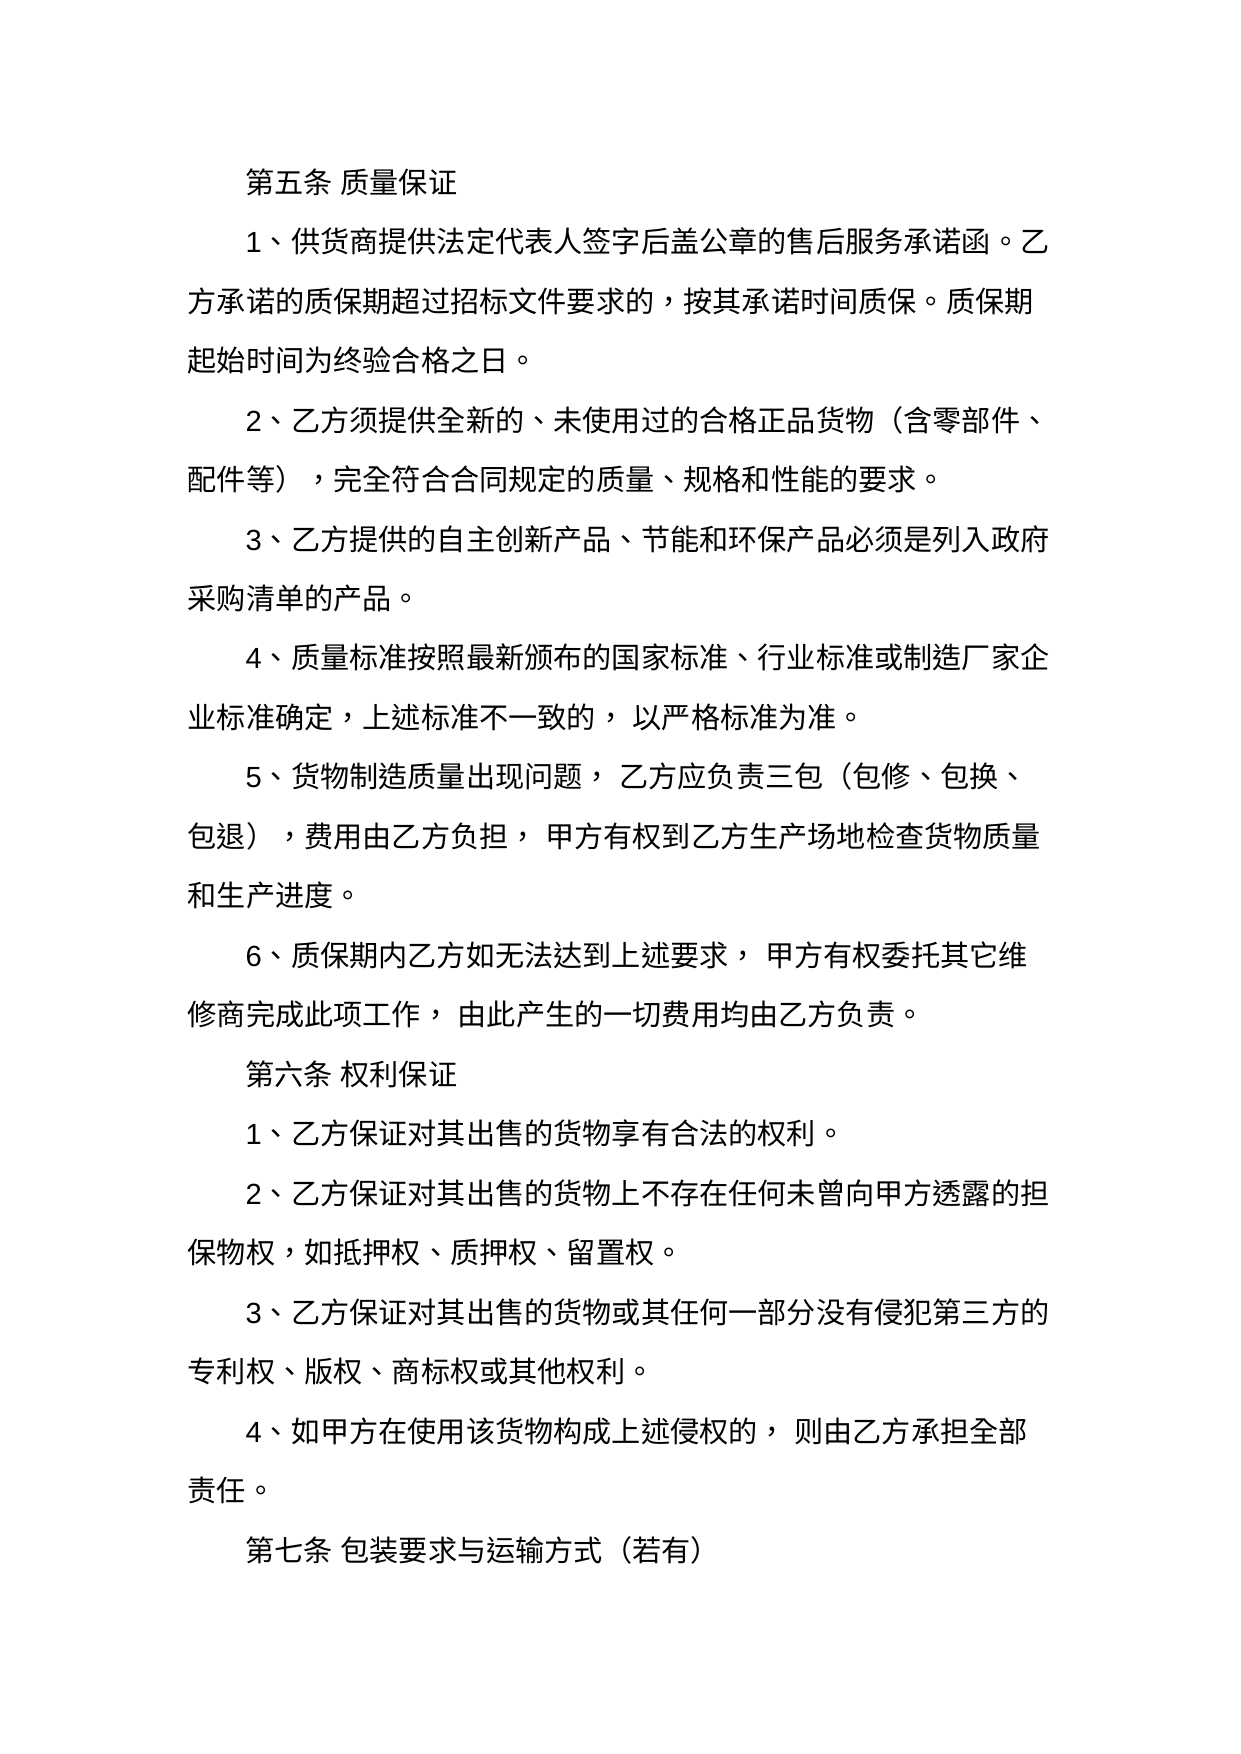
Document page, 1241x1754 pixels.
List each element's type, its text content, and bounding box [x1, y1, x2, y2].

text 3、乙方保证对其出售的货物或其任何一部分没有侵犯第三方的专利权、版权、商标权或其他权利。 [187, 1292, 1053, 1391]
text 1、乙方保证对其出售的货物享有合法的权利。 [187, 1114, 1053, 1153]
text 第六条 权利保证 [187, 1054, 1053, 1094]
text 1、供货商提供法定代表人签字后盖公章的售后服务承诺函。乙方承诺的质保期超过招标文件要求的，按其承诺时间质保。质保期起始时间为终验合格之日。 [187, 221, 1053, 380]
text 4、质量标准按照最新颁布的国家标准、行业标准或制造厂家企业标准确定，上述标准不一致的， 以严格标准为准。 [187, 638, 1053, 737]
text 第五条 质量保证 [187, 162, 1053, 202]
text 第七条 包装要求与运输方式（若有） [187, 1530, 1053, 1570]
text 2、乙方保证对其出售的货物上不存在任何未曾向甲方透露的担保物权，如抵押权、质押权、留置权。 [187, 1173, 1053, 1272]
text 2、乙方须提供全新的、未使用过的合格正品货物（含零部件、配件等），完全符合合同规定的质量、规格和性能的要求。 [187, 400, 1053, 499]
text 4、如甲方在使用该货物构成上述侵权的， 则由乙方承担全部责任。 [187, 1411, 1053, 1510]
text 3、乙方提供的自主创新产品、节能和环保产品必须是列入政府采购清单的产品。 [187, 519, 1053, 618]
text 5、货物制造质量出现问题， 乙方应负责三包（包修、包换、包退），费用由乙方负担， 甲方有权到乙方生产场地检查货物质量和生产进度。 [187, 757, 1053, 915]
text 6、质保期内乙方如无法达到上述要求， 甲方有权委托其它维修商完成此项工作， 由此产生的一切费用均由乙方负责。 [187, 935, 1053, 1034]
